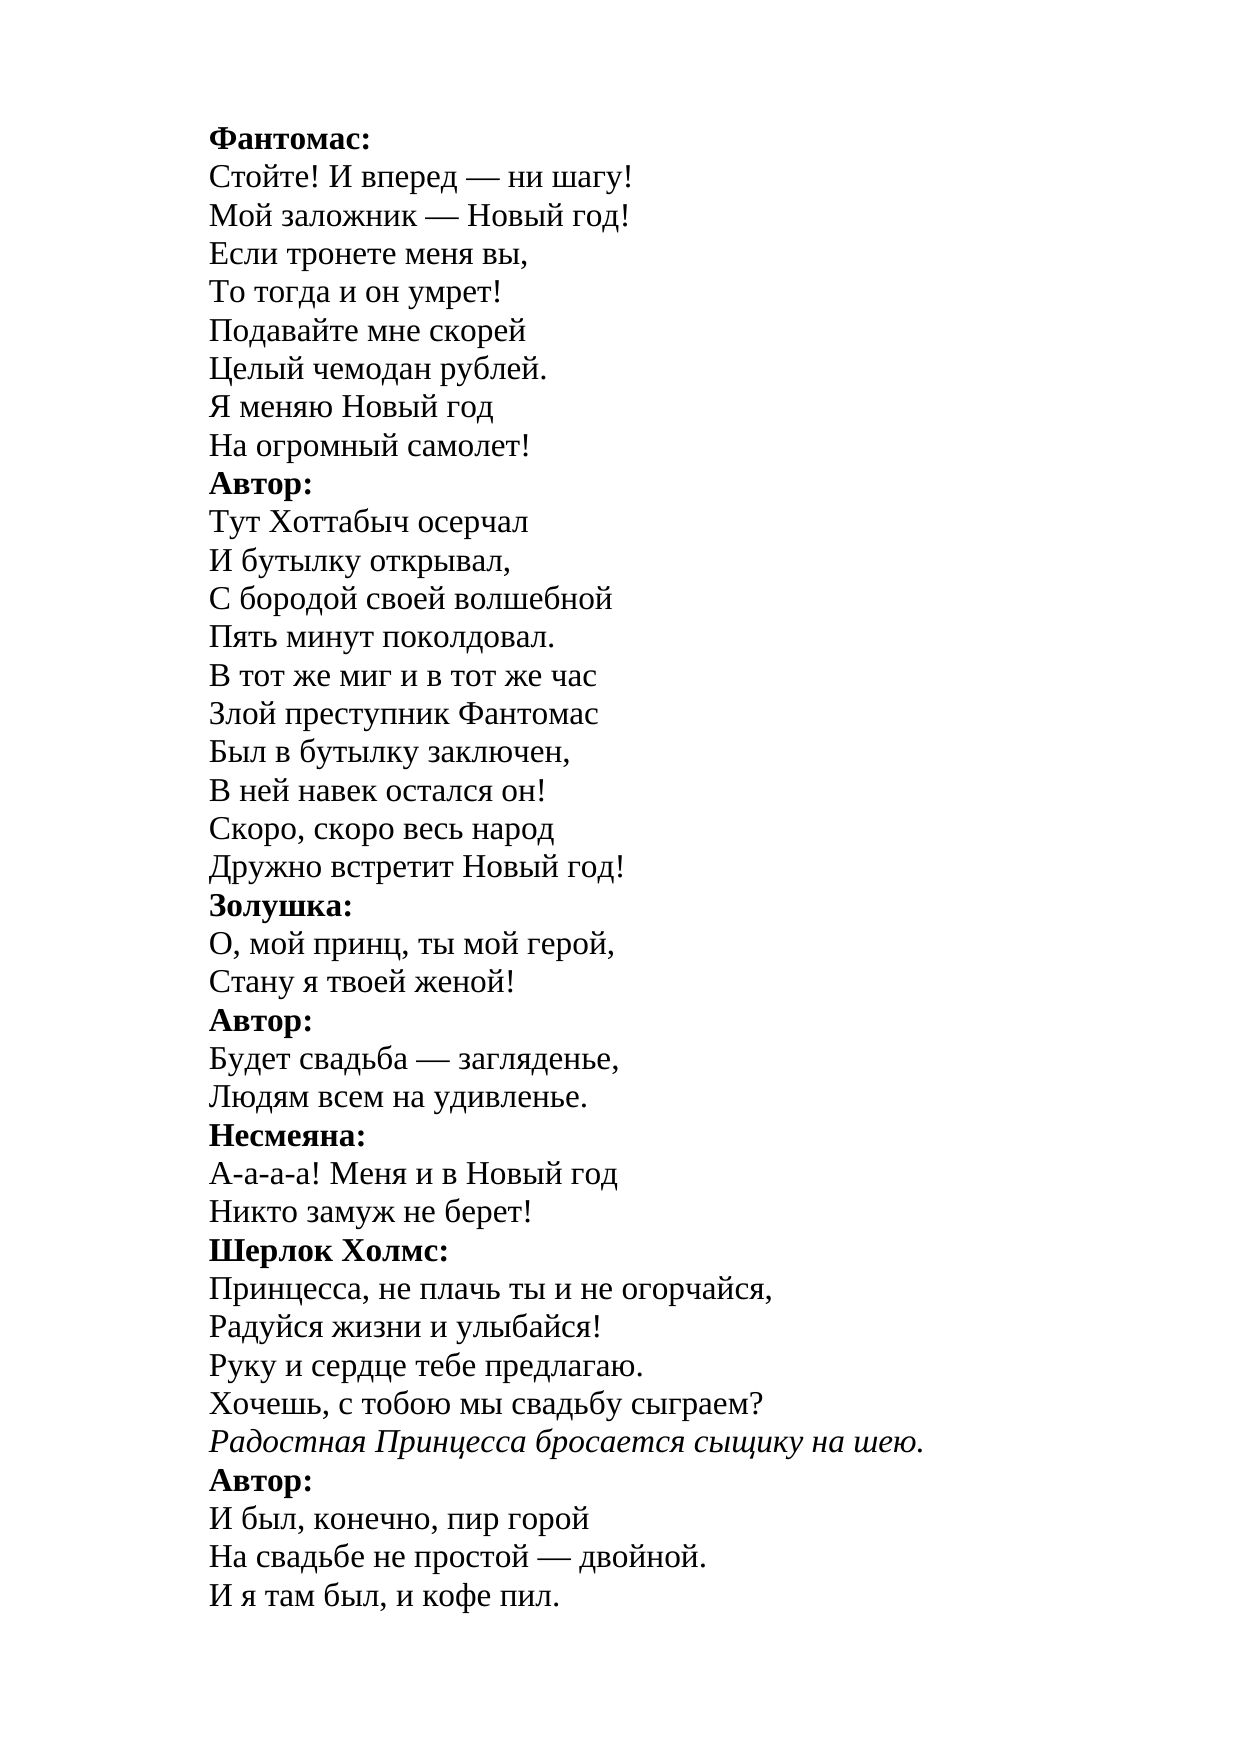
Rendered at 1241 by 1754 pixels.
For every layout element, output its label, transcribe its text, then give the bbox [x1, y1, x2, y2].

text Злой преступник Фантомас [177, 693, 1152, 731]
text Был в бутылку заключен, [177, 731, 1152, 770]
text С бородой своей волшебной [177, 578, 1152, 616]
text Автор: [177, 463, 1152, 501]
text Людям всем на удивленье. [177, 1076, 1152, 1115]
text Пять минут поколдовал. [177, 616, 1152, 655]
text И я там был, и кофе пил. [177, 1575, 1152, 1613]
text Автор: [177, 1460, 1152, 1498]
text Радуйся жизни и улыбайся! [177, 1306, 1152, 1345]
text Подавайте мне скорей [177, 310, 1152, 348]
text В тот же миг и в тот же час [177, 655, 1152, 693]
text Дружно встретит Новый год! [177, 846, 1152, 885]
text Радостная Принцесса бросается сыщику на шею. [177, 1421, 1152, 1460]
text Будет свадьба — загляденье, [177, 1038, 1152, 1076]
text На свадьбе не простой — двойной. [177, 1536, 1152, 1575]
text И бутылку открывал, [177, 540, 1152, 578]
text Автор: [177, 1000, 1152, 1038]
text Принцесса, не плачь ты и не огорчайся, [177, 1268, 1152, 1306]
text Стойте! И вперед — ни шагу! [177, 156, 1152, 195]
text Фантомас: [177, 118, 1152, 156]
text И был, конечно, пир горой [177, 1498, 1152, 1536]
text Целый чемодан рублей. [177, 348, 1152, 386]
text А-а-а-а! Меня и в Новый год [177, 1153, 1152, 1191]
text Несмеяна: [177, 1115, 1152, 1153]
text Шерлок Холмс: [177, 1230, 1152, 1268]
text О, мой принц, ты мой герой, [177, 923, 1152, 961]
text Руку и сердце тебе предлагаю. [177, 1345, 1152, 1383]
text То тогда и он умрет! [177, 271, 1152, 310]
text В ней навек остался он! [177, 770, 1152, 808]
text Если тронете меня вы, [177, 233, 1152, 271]
text Тут Хоттабыч осерчал [177, 501, 1152, 540]
text Скоро, скоро весь народ [177, 808, 1152, 846]
text Золушка: [177, 885, 1152, 923]
text Стану я твоей женой! [177, 961, 1152, 1000]
text Никто замуж не берет! [177, 1191, 1152, 1230]
text Мой заложник — Новый год! [177, 195, 1152, 233]
text Я меняю Новый год [177, 386, 1152, 425]
text Хочешь, с тобою мы свадьбу сыграем? [177, 1383, 1152, 1421]
text На огромный самолет! [177, 425, 1152, 463]
